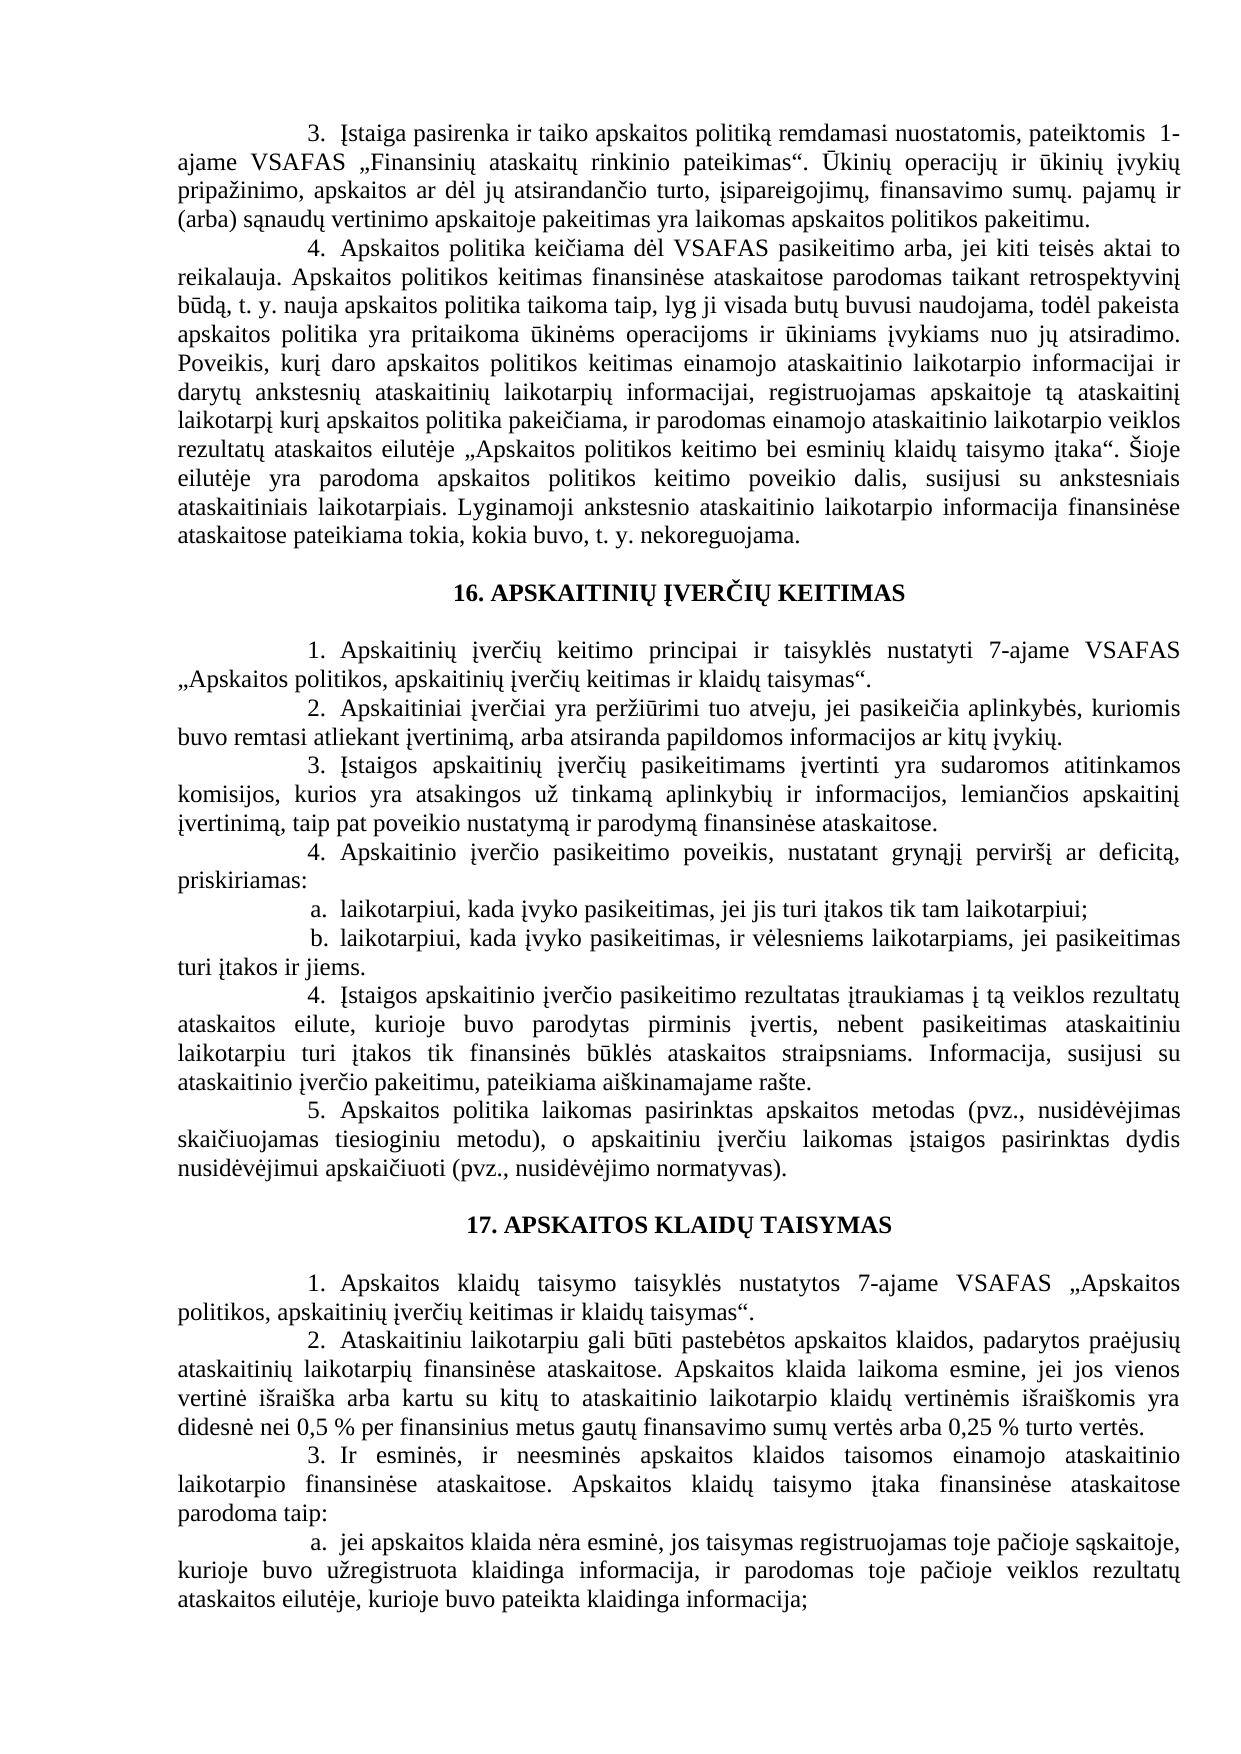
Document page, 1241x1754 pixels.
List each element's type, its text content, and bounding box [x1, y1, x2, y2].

list Apskaitos politika keičiama dėl VSAFAS pasikeitimo arba, jei kiti teisės aktai to reikalauja. Apskaitos politikos keitimas finansinėse ataskaitose parodomas taikant retrospektyvinį būdą, t. y. nauja apskaitos politika taikoma taip, lyg ji visada butų buvusi naudojama, todėl pakeista apskaitos politika yra pritaikoma ūkinėms operacijoms ir ūkiniams įvykiams nuo jų atsiradimo. Poveikis, kurį daro apskaitos politikos keitimas einamojo ataskaitinio laikotarpio informacijai ir darytų ankstesnių ataskaitinių laikotarpių informacijai, registruojamas apskaitoje tą ataskaitinį laikotarpį kurį apskaitos politika pakeičiama, ir parodomas einamojo ataskaitinio laikotarpio veiklos rezultatų ataskaitos eilutėje „Apskaitos politikos keitimo bei esminių klaidų taisymo įtaka“. Šioje eilutėje yra parodoma apskaitos politikos keitimo poveikio dalis, susijusi su ankstesniais ataskaitiniais laikotarpiais. Lyginamoji ankstesnio ataskaitinio laikotarpio informacija finansinėse ataskaitose pateikiama tokia, kokia buvo, t. y. nekoreguojama. [177, 233, 1181, 549]
text 17. Apskaitos klaidų taisymas [177, 1211, 1181, 1239]
text 16. Apskaitinių įverčiŲ keitimas [177, 578, 1181, 607]
list Apskaitos klaidų taisymo taisyklės nustatytos 7-ajame VSAFAS „Apskaitos politikos, apskaitinių įverčių keitimas ir klaidų taisymas“. [177, 1268, 1181, 1326]
list laikotarpiui, kada įvyko pasikeitimas, ir vėlesniems laikotarpiams, jei pasikeitimas turi įtakos ir jiems. [177, 923, 1181, 981]
list laikotarpiui, kada įvyko pasikeitimas, jei jis turi įtakos tik tam laikotarpiui; [310, 894, 1181, 923]
list Ataskaitiniu laikotarpiu gali būti pastebėtos apskaitos klaidos, padarytos praėjusių ataskaitinių laikotarpių finansinėse ataskaitose. Apskaitos klaida laikoma esmine, jei jos vienos vertinė išraiška arba kartu su kitų to ataskaitinio laikotarpio klaidų vertinėmis išraiškomis yra didesnė nei 0,5 % per finansinius metus gautų finansavimo sumų vertės arba 0,25 % turto vertės. [177, 1326, 1181, 1441]
list Apskaitinių įverčių keitimo principai ir taisyklės nustatyti 7-ajame VSAFAS „Apskaitos politikos, apskaitinių įverčių keitimas ir klaidų taisymas“. [177, 636, 1181, 693]
list Apskaitiniai įverčiai yra peržiūrimi tuo atveju, jei pasikeičia aplinkybės, kuriomis buvo remtasi atliekant įvertinimą, arba atsiranda papildomos informacijos ar kitų įvykių. [177, 693, 1181, 751]
list jei apskaitos klaida nėra esminė, jos taisymas registruojamas toje pačioje sąskaitoje, kurioje buvo užregistruota klaidinga informacija, ir parodomas toje pačioje veiklos rezultatų ataskaitos eilutėje, kurioje buvo pateikta klaidinga informacija; [177, 1527, 1181, 1613]
list Įstaigos apskaitinių įverčių pasikeitimams įvertinti yra sudaromos atitinkamos komisijos, kurios yra atsakingos už tinkamą aplinkybių ir informacijos, lemiančios apskaitinį įvertinimą, taip pat poveikio nustatymą ir parodymą finansinėse ataskaitose. [177, 751, 1181, 837]
list Ir esminės, ir neesminės apskaitos klaidos taisomos einamojo ataskaitinio laikotarpio finansinėse ataskaitose. Apskaitos klaidų taisymo įtaka finansinėse ataskaitose parodoma taip: [177, 1441, 1181, 1527]
list Apskaitinio įverčio pasikeitimo poveikis, nustatant grynąjį perviršį ar deficitą, priskiriamas: [177, 837, 1181, 894]
list Įstaiga pasirenka ir taiko apskaitos politiką remdamasi nuostatomis, pateiktomis 1-ajame VSAFAS „Finansinių ataskaitų rinkinio pateikimas“. Ūkinių operacijų ir ūkinių įvykių pripažinimo, apskaitos ar dėl jų atsirandančio turto, įsipareigojimų, finansavimo sumų. pajamų ir (arba) sąnaudų vertinimo apskaitoje pakeitimas yra laikomas apskaitos politikos pakeitimu. [177, 118, 1181, 233]
list Įstaigos apskaitinio įverčio pasikeitimo rezultatas įtraukiamas į tą veiklos rezultatų ataskaitos eilute, kurioje buvo parodytas pirminis įvertis, nebent pasikeitimas ataskaitiniu laikotarpiu turi įtakos tik finansinės būklės ataskaitos straipsniams. Informacija, susijusi su ataskaitinio įverčio pakeitimu, pateikiama aiškinamajame rašte. [177, 981, 1181, 1096]
list Apskaitos politika laikomas pasirinktas apskaitos metodas (pvz., nusidėvėjimas skaičiuojamas tiesioginiu metodu), o apskaitiniu įverčiu laikomas įstaigos pasirinktas dydis nusidėvėjimui apskaičiuoti (pvz., nusidėvėjimo normatyvas). [177, 1096, 1181, 1182]
